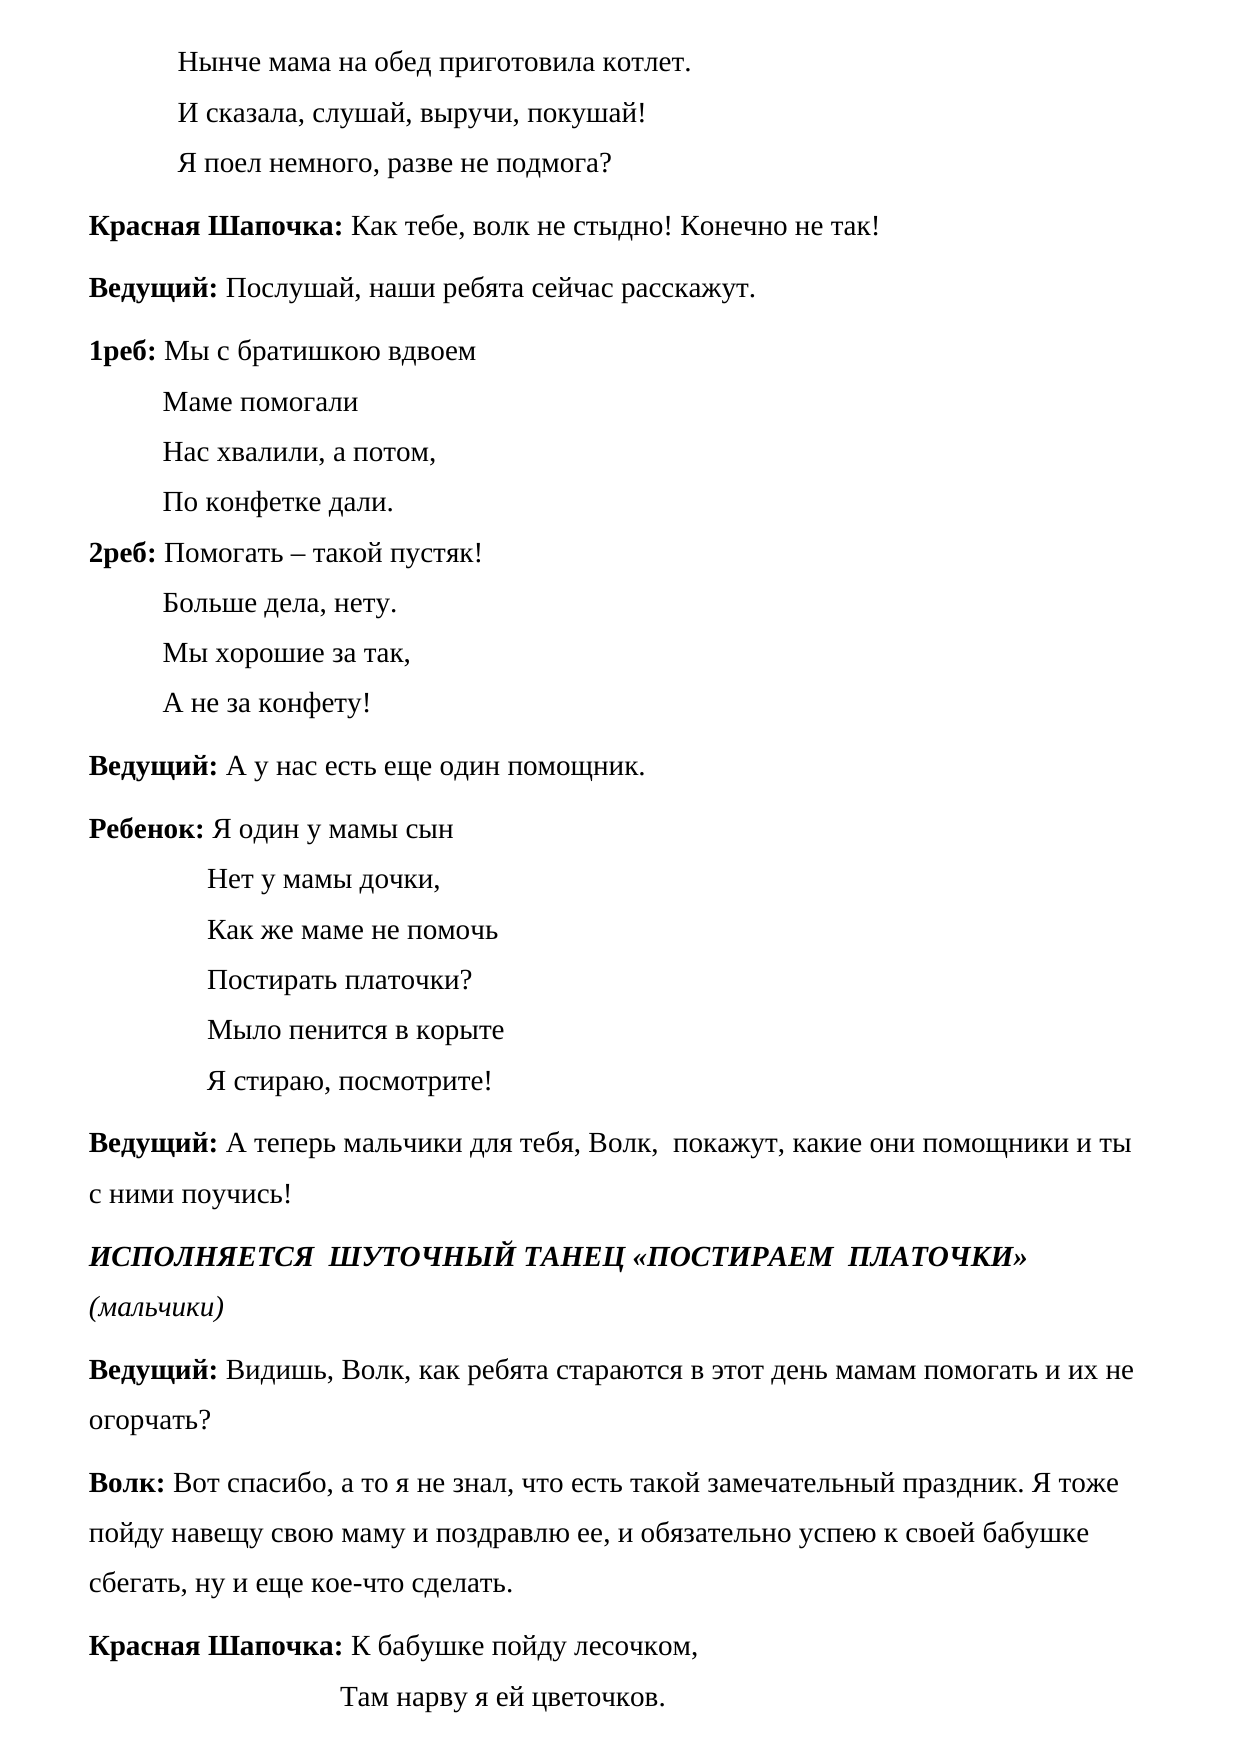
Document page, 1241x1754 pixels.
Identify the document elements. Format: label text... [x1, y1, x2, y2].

text Нынче мама на обед приготовила котлет. [177, 44, 1152, 78]
text Я поел немного, разве не подмога? [177, 145, 1152, 178]
text Там нарву я ей цветочков. [340, 1679, 1152, 1712]
text Больше дела, нету. [162, 585, 1152, 618]
text Как же маме не помочь [207, 912, 1152, 945]
text ИСПОЛНЯЕТСЯ ШУТОЧНЫЙ ТАНЕЦ «ПОСТИРАЕМ ПЛАТОЧКИ» (мальчики) [88, 1239, 1152, 1323]
text Мы хорошие за так, [162, 635, 1152, 669]
text Ведущий: А у нас есть еще один помощник. [88, 748, 1152, 782]
text По конфетке дали. [162, 484, 1152, 518]
text Мыло пенится в корыте [207, 1012, 1152, 1046]
text 1реб: Мы с братишкою вдвоем [88, 333, 1152, 367]
text Нет у мамы дочки, [207, 862, 1152, 895]
text А не за конфету! [162, 686, 1152, 719]
text Маме помогали [88, 384, 1152, 417]
text Я стираю, посмотрите! [207, 1063, 1152, 1096]
text Красная Шапочка: К бабушке пойду лесочком, [88, 1628, 1152, 1662]
text 2реб: Помогать – такой пустяк! [88, 535, 1152, 568]
text Красная Шапочка: Как тебе, волк не стыдно! Конечно не так! [88, 208, 1152, 241]
text Ведущий: Послушай, наши ребята сейчас расскажут. [88, 271, 1152, 304]
text Ведущий: Видишь, Волк, как ребята стараются в этот день мамам помогать и их не огорчать? [88, 1352, 1152, 1436]
text Постирать платочки? [207, 962, 1152, 996]
text И сказала, слушай, выручи, покушай! [177, 95, 1152, 128]
text Нас хвалили, а потом, [162, 434, 1152, 468]
text Волк: Вот спасибо, а то я не знал, что есть такой замечательный праздник. Я тоже пойду навещу свою маму и поздравлю ее, и обязательно успею к своей бабушке сбегать, ну и еще кое-что сделать. [88, 1465, 1152, 1599]
text Ведущий: А теперь мальчики для тебя, Волк, покажут, какие они помощники и ты с ними поучись! [88, 1126, 1152, 1209]
text Ребенок: Я один у мамы сын [88, 811, 1152, 845]
